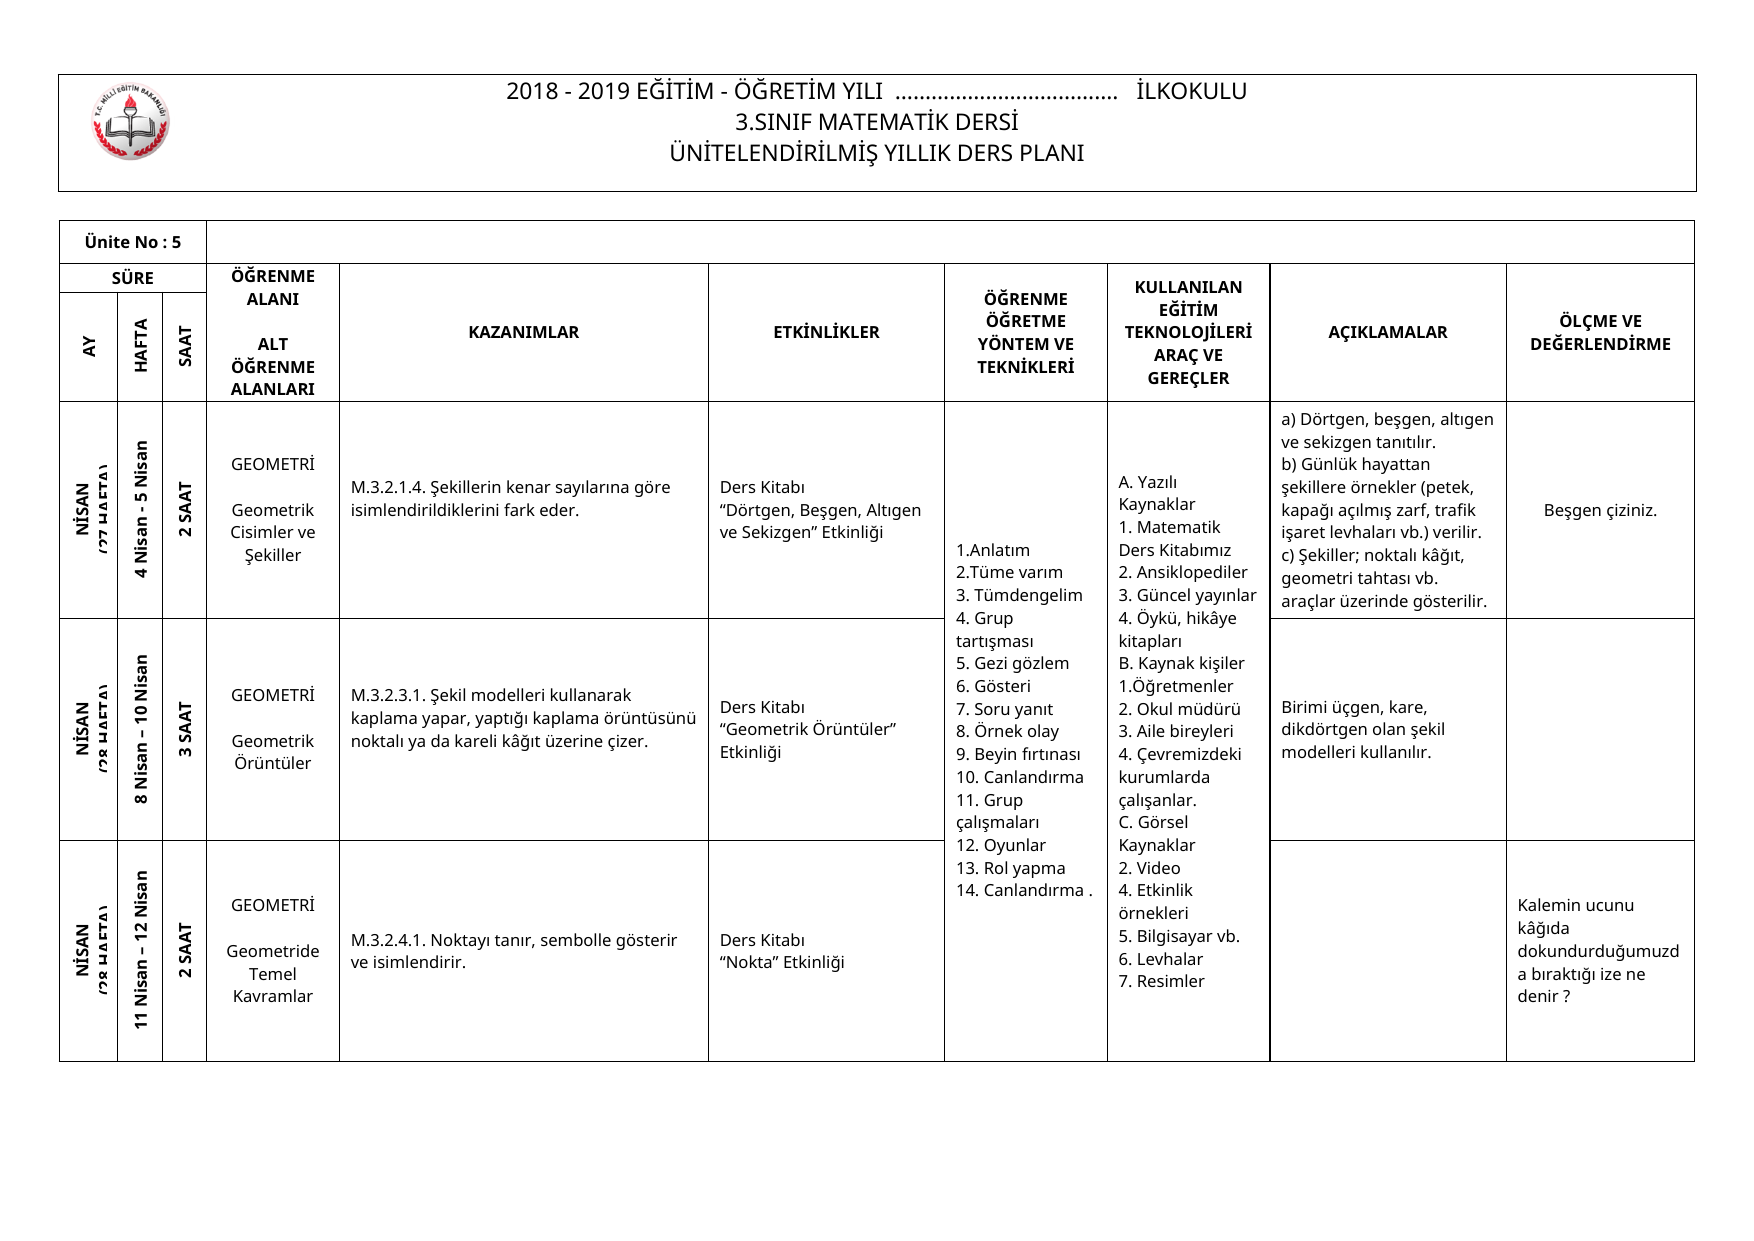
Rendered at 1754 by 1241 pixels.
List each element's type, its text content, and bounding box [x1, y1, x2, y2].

table_cell Ders Kitabı “Nokta” Etkinliği [709, 841, 944, 1061]
table_cell GEOMETRİ Geometride Temel Kavramlar [207, 841, 339, 1061]
table_cell 4 Nisan - 5 Nisan [118, 402, 162, 618]
table_cell ÖĞRENME ALANI ALT ÖĞRENME ALANLARI [207, 264, 339, 401]
table_cell 3 SAAT [163, 619, 206, 839]
table_cell Ders Kitabı “Geometrik Örüntüler” Etkinliği [709, 619, 944, 839]
table_cell GEOMETRİ Geometrik Örüntüler [207, 619, 339, 839]
table_cell ETKİNLİKLER [709, 264, 944, 401]
table_cell ÖĞRENME ÖĞRETME YÖNTEM VE TEKNİKLERİ [945, 264, 1107, 401]
table_cell Ders Kitabı “Dörtgen, Beşgen, Altıgen ve Sekizgen” Etkinliği [709, 402, 944, 618]
table_cell NİSAN (28.HAFTA) [60, 619, 117, 839]
table_cell KULLANILAN EĞİTİM TEKNOLOJİLERİ ARAÇ VE GEREÇLER [1108, 264, 1269, 401]
table_cell ÖLÇME VE DEĞERLENDİRME [1507, 264, 1694, 401]
table_cell a) Dörtgen, beşgen, altıgen ve sekizgen tanıtılır. b) Günlük hayattan şekillere örnekler (petek, kapağı açılmış zarf, trafik işaret levhaları vb.) verilir. c) Şekiller; noktalı kâğıt, geometri tahtası vb. araçlar üzerinde gösterilir. [1271, 402, 1506, 618]
table_cell 1.Anlatım 2.Tüme varım 3. Tümdengelim 4. Grup tartışması 5. Gezi gözlem 6. Gösteri 7. Soru yanıt 8. Örnek olay 9. Beyin fırtınası 10. Canlandırma 11. Grup çalışmaları 12. Oyunlar 13. Rol yapma 14. Canlandırma . [945, 402, 1107, 1061]
table_cell Beşgen çiziniz. [1507, 402, 1694, 618]
table_cell [1271, 841, 1506, 1061]
table_cell M.3.2.4.1. Noktayı tanır, sembolle gösterir ve isimlendirir. [340, 841, 708, 1061]
table_cell SÜRE [60, 264, 206, 292]
table_cell M.3.2.3.1. Şekil modelleri kullanarak kaplama yapar, yaptığı kaplama örüntüsünü noktalı ya da kareli kâğıt üzerine çizer. [340, 619, 708, 839]
table_cell AY [60, 293, 117, 401]
table_cell 8 Nisan – 10 Nisan [118, 619, 162, 839]
table_cell NİSAN (28.HAFTA) [60, 841, 117, 1061]
table_cell 2 SAAT [163, 841, 206, 1061]
table_cell HAFTA [118, 293, 162, 401]
table_header [207, 221, 1694, 263]
table_cell Birimi üçgen, kare, dikdörtgen olan şekil modelleri kullanılır. [1271, 619, 1506, 839]
table_cell 11 Nisan – 12 Nisan [118, 841, 162, 1061]
table_cell GEOMETRİ Geometrik Cisimler ve Şekiller [207, 402, 339, 618]
table_cell A. Yazılı Kaynaklar 1. Matematik Ders Kitabımız 2. Ansiklopediler 3. Güncel yayınlar 4. Öykü, hikâye kitapları B. Kaynak kişiler 1.Öğretmenler 2. Okul müdürü 3. Aile bireyleri 4. Çevremizdeki kurumlarda çalışanlar. C. Görsel Kaynaklar 2. Video 4. Etkinlik örnekleri 5. Bilgisayar vb. 6. Levhalar 7. Resimler [1108, 402, 1269, 1061]
table_cell M.3.2.1.4. Şekillerin kenar sayılarına göre isimlendirildiklerini fark eder. [340, 402, 708, 618]
table_header Ünite No : 5 [60, 221, 206, 263]
table_cell KAZANIMLAR [340, 264, 708, 401]
table_cell 2 SAAT [163, 402, 206, 618]
table_cell NİSAN (27.HAFTA) [60, 402, 117, 618]
table_cell SAAT [163, 293, 206, 401]
table_cell [1507, 619, 1694, 839]
table_cell AÇIKLAMALAR [1271, 264, 1506, 401]
picture [85, 77, 175, 167]
table_cell Kalemin ucunu kâğıda dokundurduğumuzda bıraktığı ize ne denir ? [1507, 841, 1694, 1061]
